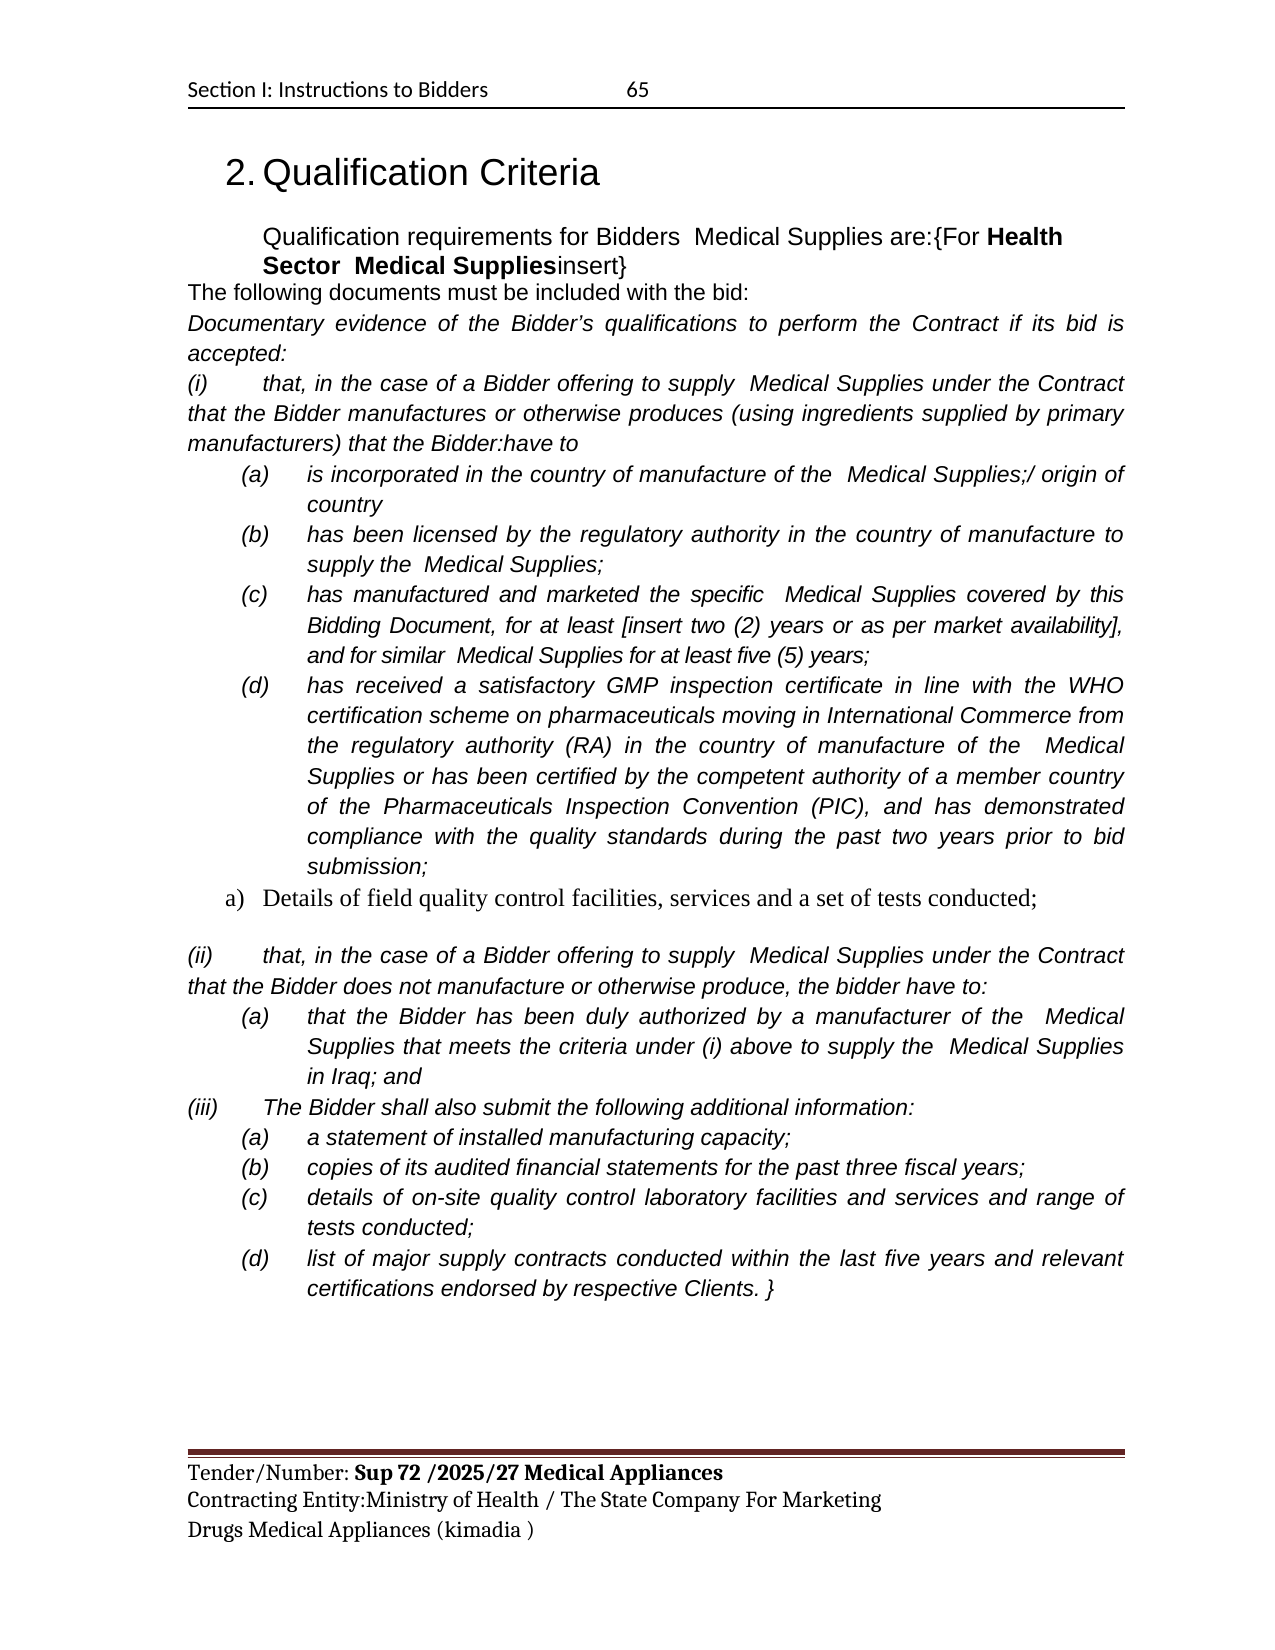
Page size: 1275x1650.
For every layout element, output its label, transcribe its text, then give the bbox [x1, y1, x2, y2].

text (ii) that, in the case of a Bidder offering to supply Medical Supplies under the Contract that the Bidder does not manufacture or otherwise produce, the bidder have to: [187, 942, 1125, 999]
text (d) has received a satisfactory GMP inspection certificate in line with the WHO certification scheme on pharmaceuticals moving in International Commerce from the regulatory authority (RA) in the country of manufacture of the Medical Supplies or has been certified by the competent authority of a member country of the Pharmaceuticals Inspection Convention (PIC), and has demonstrated compliance with the quality standards during the past two years prior to bid submission; [241, 672, 1125, 880]
text (b) has been licensed by the regulatory authority in the country of manufacture to supply the Medical Supplies; [241, 521, 1125, 578]
text (i) that, in the case of a Bidder offering to supply Medical Supplies under the Contract that the Bidder manufactures or otherwise produces (using ingredients supplied by primary manufacturers) that the Bidder:have to [187, 370, 1125, 457]
text (d) list of major supply contracts conducted within the last five years and relevant certifications endorsed by respective Clients. } [241, 1244, 1125, 1301]
text (c) details of on-site quality control laboratory facilities and services and range of tests conducted; [241, 1184, 1125, 1241]
text (b) copies of its audited financial statements for the past three fiscal years; [241, 1154, 1125, 1180]
list Details of field quality control facilities, services and a set of tests conducted; [225, 883, 1125, 912]
list Qualification requirements for Bidders Medical Supplies are:{For Health Sector Medical Suppliesinsert} [262, 222, 1125, 279]
text (a) is incorporated in the country of manufacture of the Medical Supplies;/ origin of country [241, 461, 1125, 517]
text (iii) The Bidder shall also submit the following additional information: [187, 1093, 1125, 1120]
text Documentary evidence of the Bidder’s qualifications to perform the Contract if its bid is accepted: [187, 309, 1125, 366]
text The following documents must be included with the bid: [187, 279, 1125, 306]
text (c) has manufactured and marketed the specific Medical Supplies covered by this Bidding Document, for at least [insert two (2) years or as per market availability], and for similar Medical Supplies for at least five (5) years; [241, 581, 1125, 668]
text (a) a statement of installed manufacturing capacity; [241, 1124, 1125, 1150]
list Qualification Criteria [225, 150, 1125, 193]
text (a) that the Bidder has been duly authorized by a manufacturer of the Medical Supplies that meets the criteria under (i) above to supply the Medical Supplies in Iraq; and [241, 1003, 1125, 1090]
